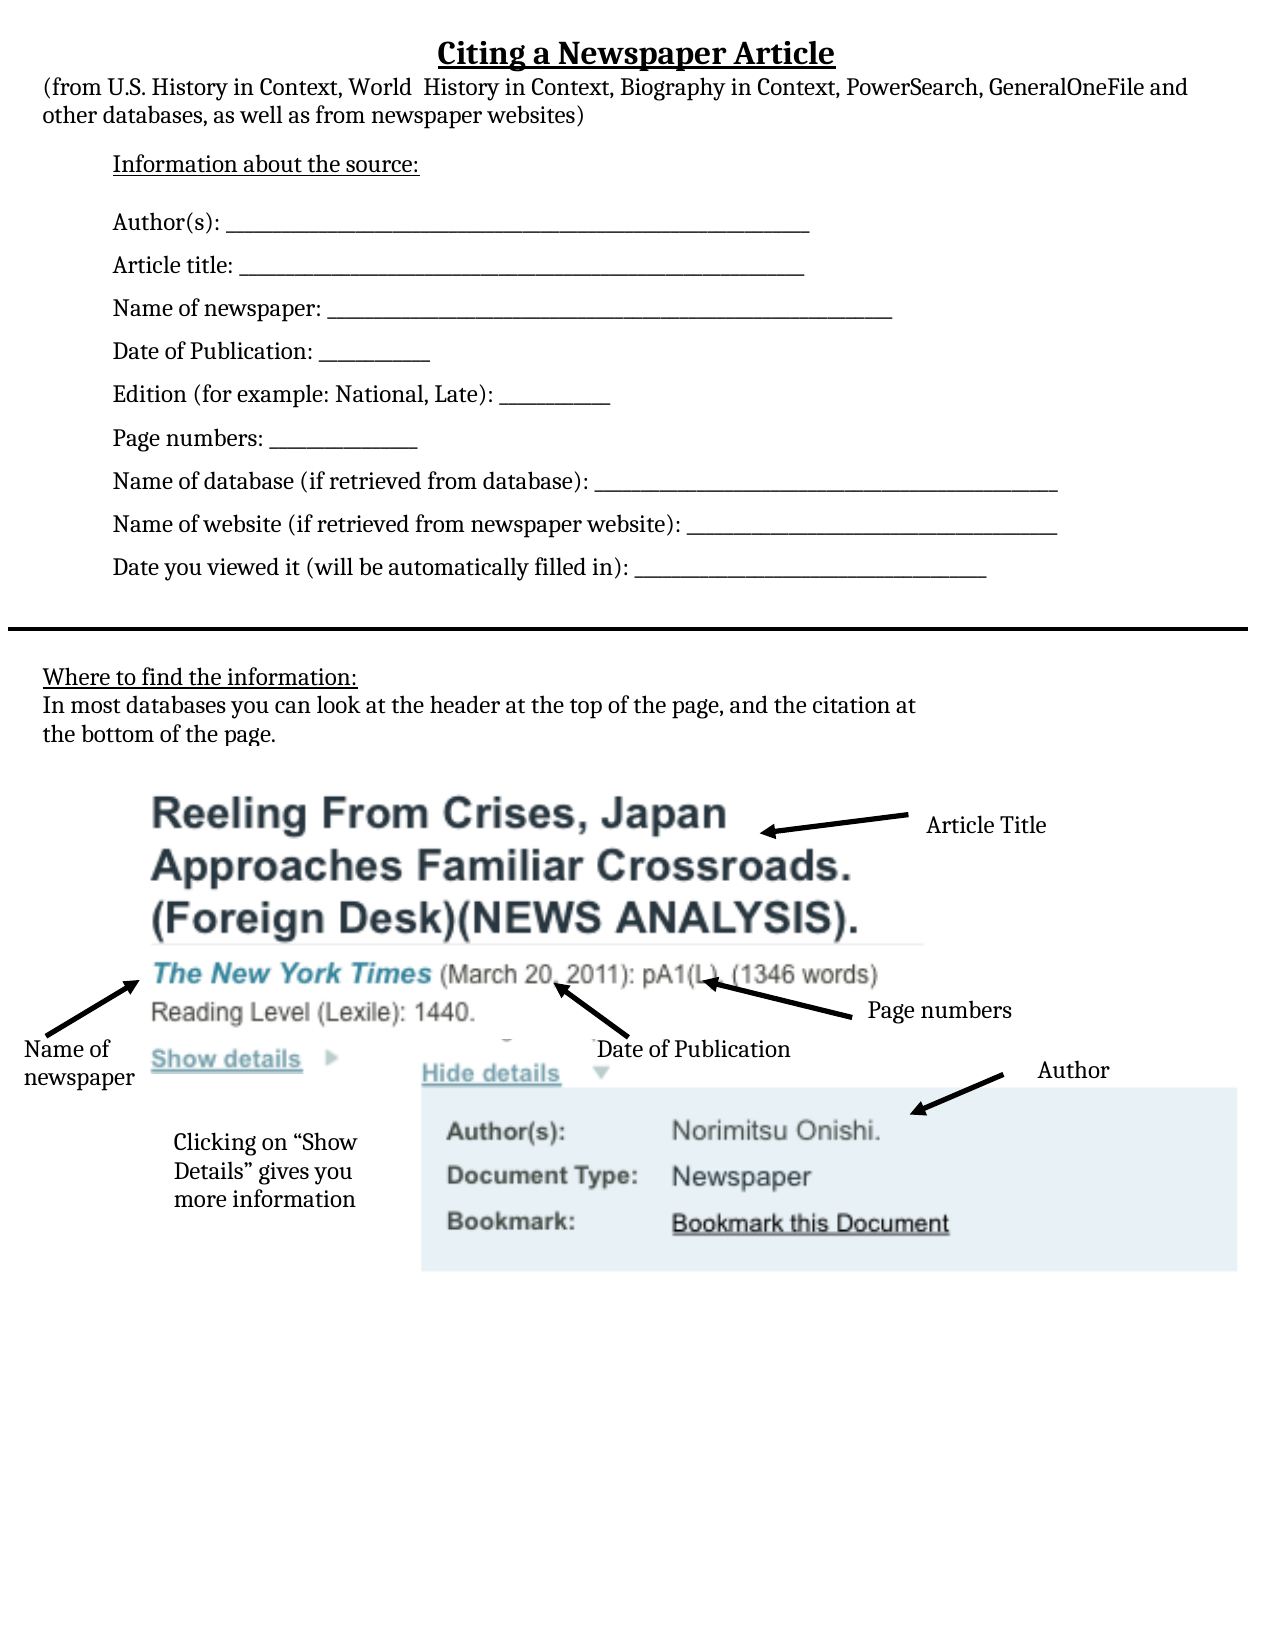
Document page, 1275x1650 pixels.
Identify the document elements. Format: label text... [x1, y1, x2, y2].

picture [122, 777, 1246, 1276]
text Date you viewed it (will be automatically filled in): ______________________________________ [112, 553, 1087, 582]
text Edition (for example: National, Late): ____________ [112, 380, 1087, 409]
text Article title: _____________________________________________________________ [112, 251, 1087, 280]
text Name of database (if retrieved from database): __________________________________________________ [112, 467, 1087, 495]
text Information about the source: [112, 150, 1087, 179]
text Author(s): _______________________________________________________________ [112, 208, 1087, 237]
text Date of Publication: ____________ [112, 337, 1087, 366]
text Name of website (if retrieved from newspaper website): ________________________________________ [112, 510, 1087, 538]
text Page numbers: ________________ [112, 423, 1087, 452]
text Name of newspaper: _____________________________________________________________ [112, 294, 1087, 323]
